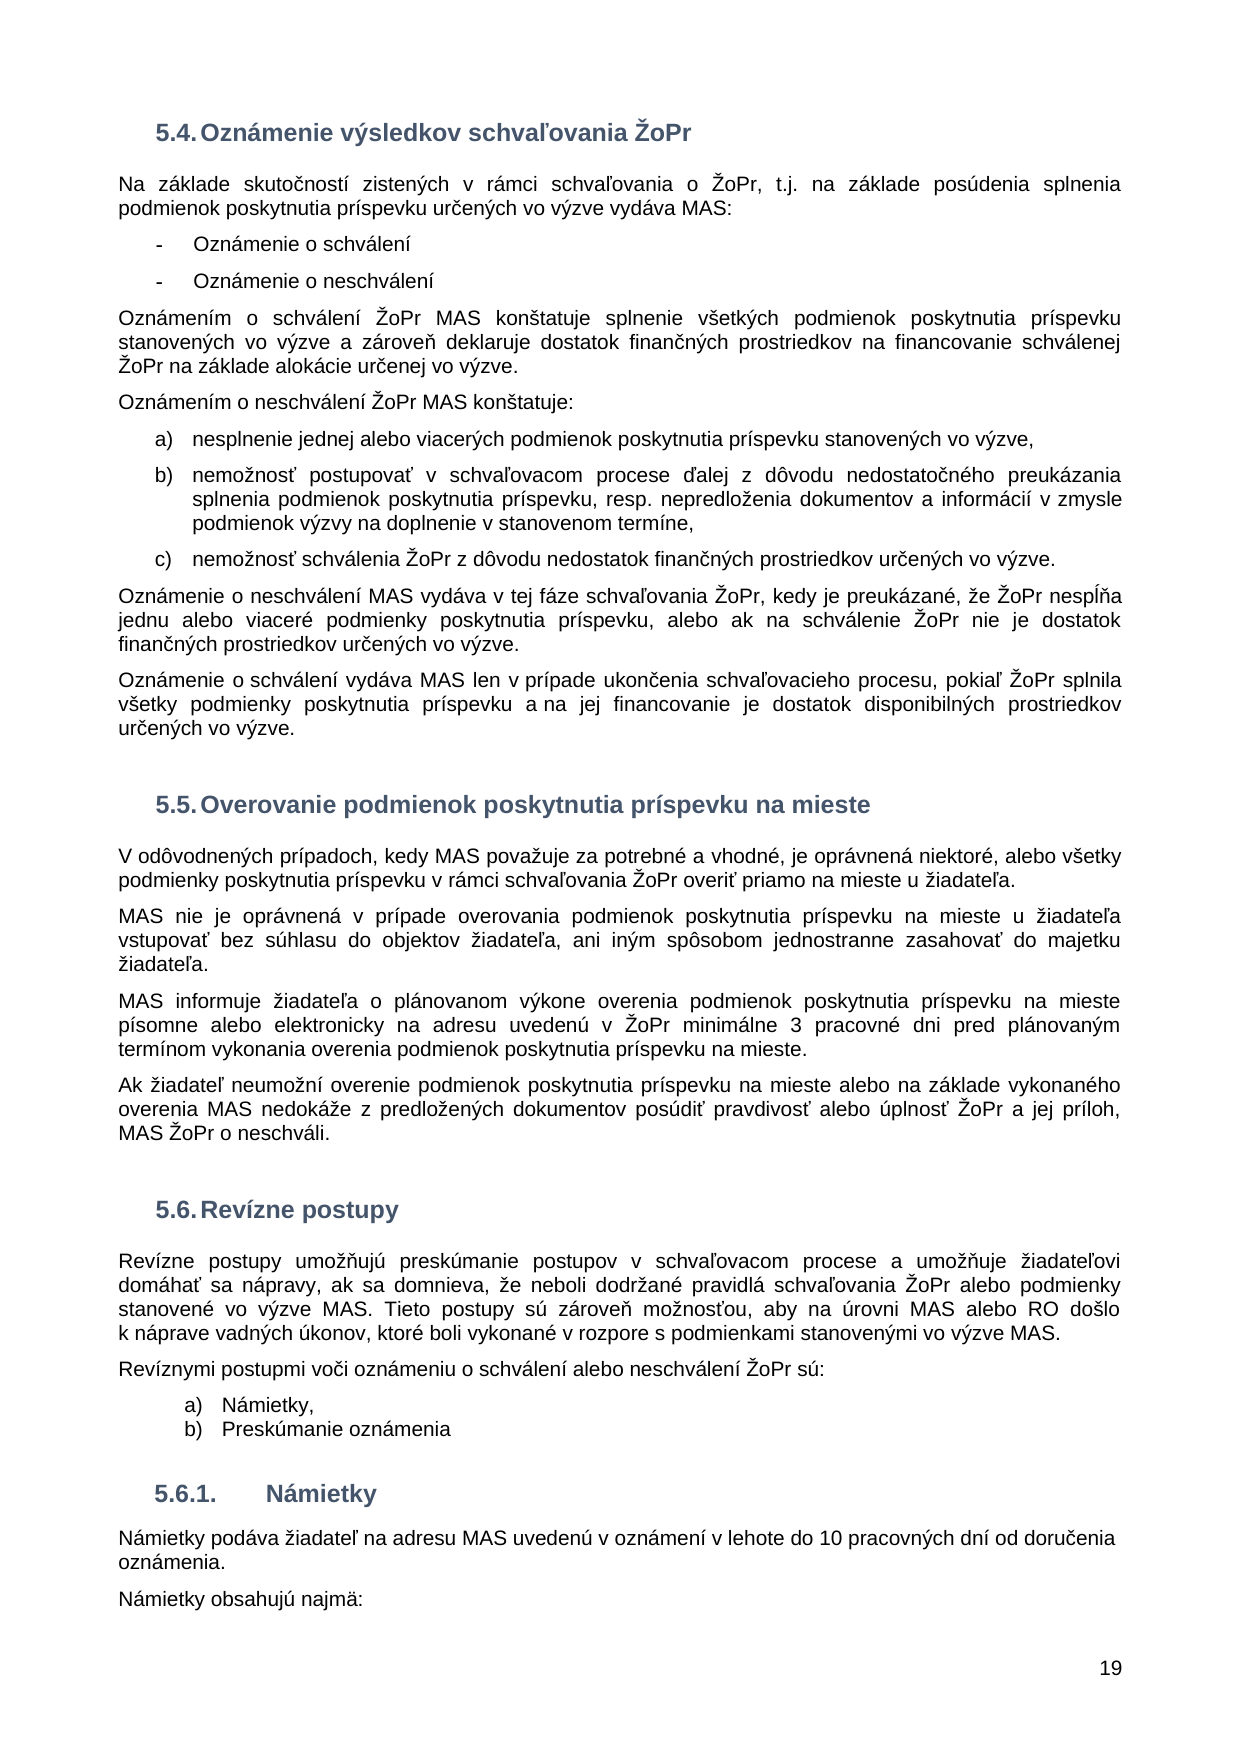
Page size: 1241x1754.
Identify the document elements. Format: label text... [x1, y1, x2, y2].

list nemožnosť postupovať v schvaľovacom procese ďalej z dôvodu nedostatočného preukázania splnenia podmienok poskytnutia príspevku, resp. nepredloženia dokumentov a informácií v zmysle podmienok výzvy na doplnenie v stanovenom termíne, [154, 463, 1122, 535]
list nemožnosť schválenia ŽoPr z dôvodu nedostatok finančných prostriedkov určených vo výzve. [154, 547, 1122, 571]
text Oznámením o schválení ŽoPr MAS konštatuje splnenie všetkých podmienok poskytnutia príspevku stanovených vo výzve a zároveň deklaruje dostatok finančných prostriedkov na financovanie schválenej ŽoPr na základe alokácie určenej vo výzve. [118, 306, 1122, 377]
text Ak žiadateľ neumožní overenie podmienok poskytnutia príspevku na mieste alebo na základe vykonaného overenia MAS nedokáže z predložených dokumentov posúdiť pravdivosť alebo úplnosť ŽoPr a jej príloh, MAS ŽoPr o neschváli. [118, 1073, 1122, 1145]
text Oznámenie o neschválení MAS vydáva v tej fáze schvaľovania ŽoPr, kedy je preukázané, že ŽoPr nespĺňa jednu alebo viaceré podmienky poskytnutia príspevku, alebo ak na schválenie ŽoPr nie je dostatok finančných prostriedkov určených vo výzve. [118, 584, 1122, 656]
list Revízne postupy [155, 1195, 1122, 1223]
text Na základe skutočností zistených v rámci schvaľovania o ŽoPr, t.j. na základe posúdenia splnenia podmienok poskytnutia príspevku určených vo výzve vydáva MAS: [118, 172, 1122, 220]
text Revíznymi postupmi voči oznámeniu o schválení alebo neschválení ŽoPr sú: [118, 1357, 1122, 1381]
list Oznámenie výsledkov schvaľovania ŽoPr [155, 118, 1122, 147]
list Overovanie podmienok poskytnutia príspevku na mieste [155, 790, 1122, 819]
text V odôvodnených prípadoch, kedy MAS považuje za potrebné a vhodné, je oprávnená niektoré, alebo všetky podmienky poskytnutia príspevku v rámci schvaľovania ŽoPr overiť priamo na mieste u žiadateľa. [118, 844, 1122, 892]
text Oznámenie o schválení vydáva MAS len v prípade ukončenia schvaľovacieho procesu, pokiaľ ŽoPr splnila všetky podmienky poskytnutia príspevku a na jej financovanie je dostatok disponibilných prostriedkov určených vo výzve. [118, 668, 1122, 740]
text Námietky podáva žiadateľ na adresu MAS uvedenú v oznámení v lehote do 10 pracovných dní od doručenia oznámenia. [118, 1526, 1122, 1574]
text MAS nie je oprávnená v prípade overovania podmienok poskytnutia príspevku na mieste u žiadateľa vstupovať bez súhlasu do objektov žiadateľa, ani iným spôsobom jednostranne zasahovať do majetku žiadateľa. [118, 904, 1122, 976]
list Oznámenie o neschválení [156, 269, 1122, 293]
list Námietky [154, 1479, 1122, 1507]
list nesplnenie jednej alebo viacerých podmienok poskytnutia príspevku stanovených vo výzve, [154, 426, 1122, 450]
text Oznámením o neschválení ŽoPr MAS konštatuje: [118, 390, 1122, 414]
list Námietky, [184, 1393, 1122, 1417]
text Revízne postupy umožňujú preskúmanie postupov v schvaľovacom procese a umožňuje žiadateľovi domáhať sa nápravy, ak sa domnieva, že neboli dodržané pravidlá schvaľovania ŽoPr alebo podmienky stanovené vo výzve MAS. Tieto postupy sú zároveň možnosťou, aby na úrovni MAS alebo RO došlo k náprave vadných úkonov, ktoré boli vykonané v rozpore s podmienkami stanovenými vo výzve MAS. [118, 1248, 1122, 1344]
text MAS informuje žiadateľa o plánovanom výkone overenia podmienok poskytnutia príspevku na mieste písomne alebo elektronicky na adresu uvedenú v ŽoPr minimálne 3 pracovné dni pred plánovaným termínom vykonania overenia podmienok poskytnutia príspevku na mieste. [118, 988, 1122, 1060]
list Preskúmanie oznámenia [184, 1417, 1122, 1441]
text Námietky obsahujú najmä: [118, 1587, 1122, 1611]
list Oznámenie o schválení [156, 232, 1122, 256]
